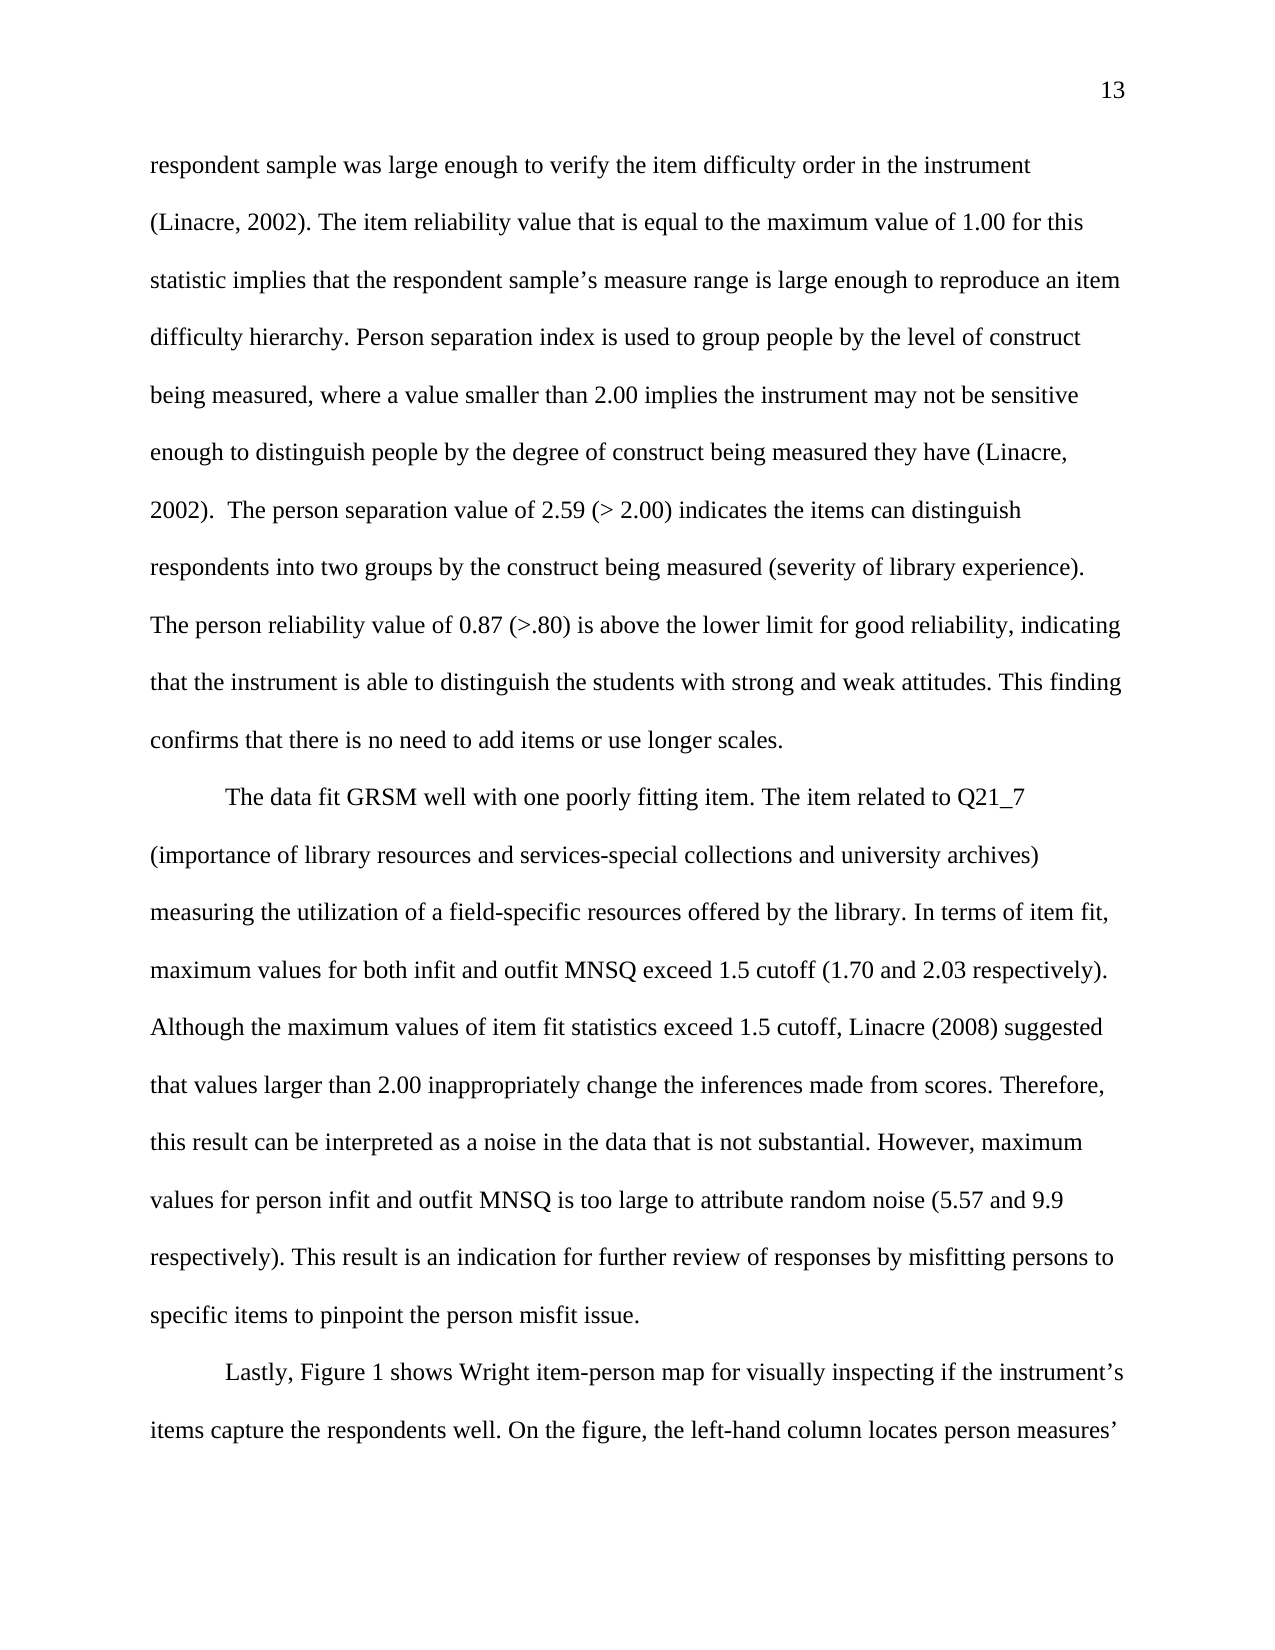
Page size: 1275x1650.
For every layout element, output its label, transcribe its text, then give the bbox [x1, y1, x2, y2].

text The data fit GRSM well with one poorly fitting item. The item related to Q21_7 (importance of library resources and services-special collections and university archives) measuring the utilization of a field-specific resources offered by the library. In terms of item fit, maximum values for both infit and outfit MNSQ exceed 1.5 cutoff (1.70 and 2.03 respectively). Although the maximum values of item fit statistics exceed 1.5 cutoff, Linacre (2008) suggested that values larger than 2.00 inappropriately change the inferences made from scores. Therefore, this result can be interpreted as a noise in the data that is not substantial. However, maximum values for person infit and outfit MNSQ is too large to attribute random noise (5.57 and 9.9 respectively). This result is an indication for further review of responses by misfitting persons to specific items to pinpoint the person misfit issue. [150, 782, 1125, 1329]
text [150, 150, 1125, 754]
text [150, 1357, 1125, 1444]
